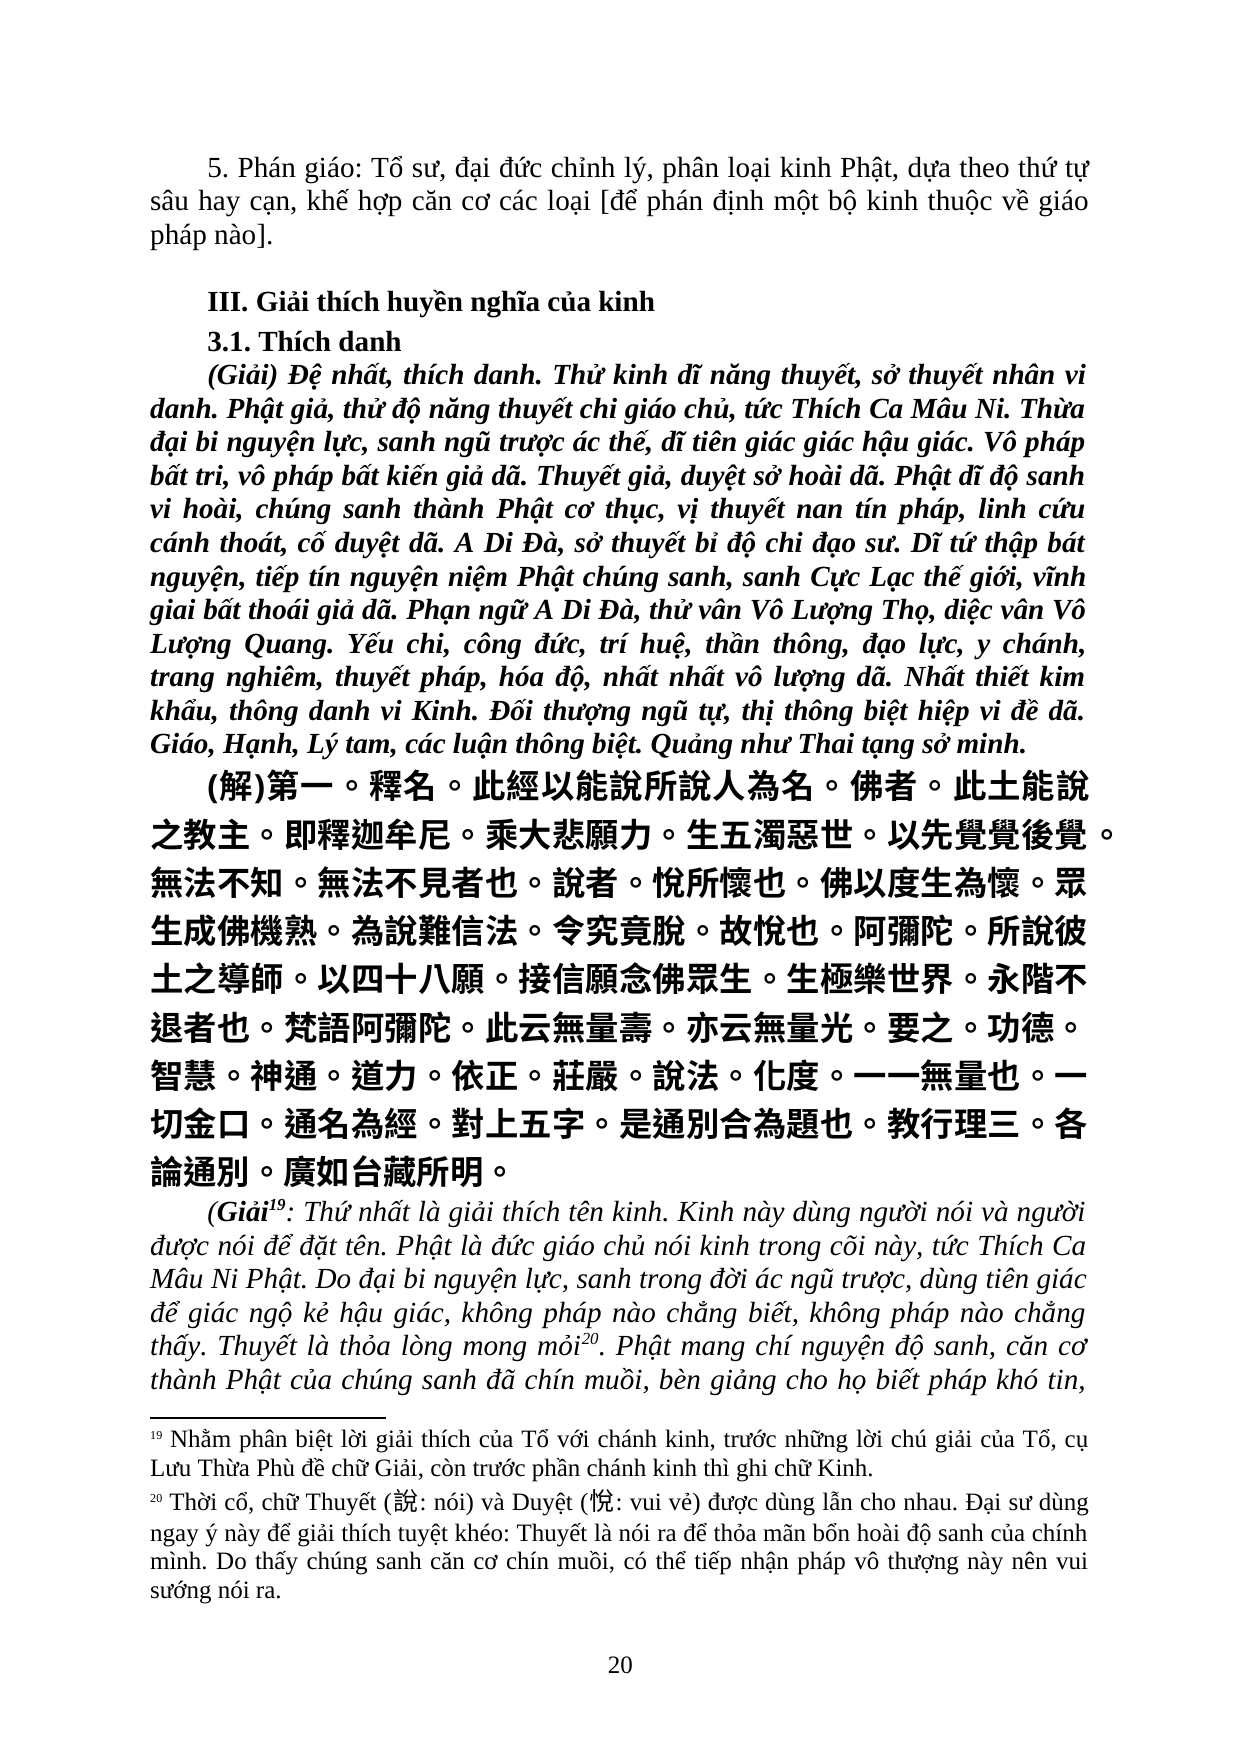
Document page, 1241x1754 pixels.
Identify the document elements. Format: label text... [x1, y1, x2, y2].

text (Giải) Đệ nhất, thích danh. Thử kinh dĩ năng thuyết, sở thuyết nhân vi danh. Phật giả, thử độ năng thuyết chi giáo chủ, tức Thích Ca Mâu Ni. Thừa đại bi nguyện lực, sanh ngũ trược ác thế, dĩ tiên giác giác hậu giác. Vô pháp bất tri, vô pháp bất kiến giả dã. Thuyết giả, duyệt sở hoài dã. Phật dĩ độ sanh vi hoài, chúng sanh thành Phật cơ thục, vị thuyết nan tín pháp, linh cứu cánh thoát, cố duyệt dã. A Di Đà, sở thuyết bỉ độ chi đạo sư. Dĩ tứ thập bát nguyện, tiếp tín nguyện niệm Phật chúng sanh, sanh Cực Lạc thế giới, vĩnh giai bất thoái giả dã. Phạn ngữ A Di Đà, thử vân Vô Lượng Thọ, diệc vân Vô Lượng Quang. Yếu chi, công đức, trí huệ, thần thông, đạo lực, y chánh, trang nghiêm, thuyết pháp, hóa độ, nhất nhất vô lượng dã. Nhất thiết kim khẩu, thông danh vi Kinh. Đối thượng ngũ tự, thị thông biệt hiệp vi đề dã. Giáo, Hạnh, Lý tam, các luận thông biệt. Quảng như Thai tạng sở minh. [150, 357, 1090, 760]
text 5. Phán giáo: Tổ sư, đại đức chỉnh lý, phân loại kinh Phật, dựa theo thứ tự sâu hay cạn, khế hợp căn cơ các loại [để phán định một bộ kinh thuộc về giáo pháp nào]. [150, 150, 1090, 251]
text (解)第一。釋名。此經以能說所說人為名。佛者。此土能說之教主。即釋迦牟尼。乘大悲願力。生五濁惡世。以先覺覺後覺。無法不知。無法不見者也。說者。悅所懷也。佛以度生為懷。眾生成佛機熟。為說難信法。令究竟脫。故悅也。阿彌陀。所說彼土之導師。以四十八願。接信願念佛眾生。生極樂世界。永階不退者也。梵語阿彌陀。此云無量壽。亦云無量光。要之。功德。智慧。神通。道力。依正。莊嚴。說法。化度。一一無量也。一切金口。通名為經。對上五字。是通別合為題也。教行理三。各論通別。廣如台藏所明。 [150, 760, 1090, 1194]
text III. Giải thích huyền nghĩa của kinh [150, 284, 1090, 318]
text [150, 1194, 1090, 1396]
text 3.1. Thích danh [150, 324, 1090, 357]
